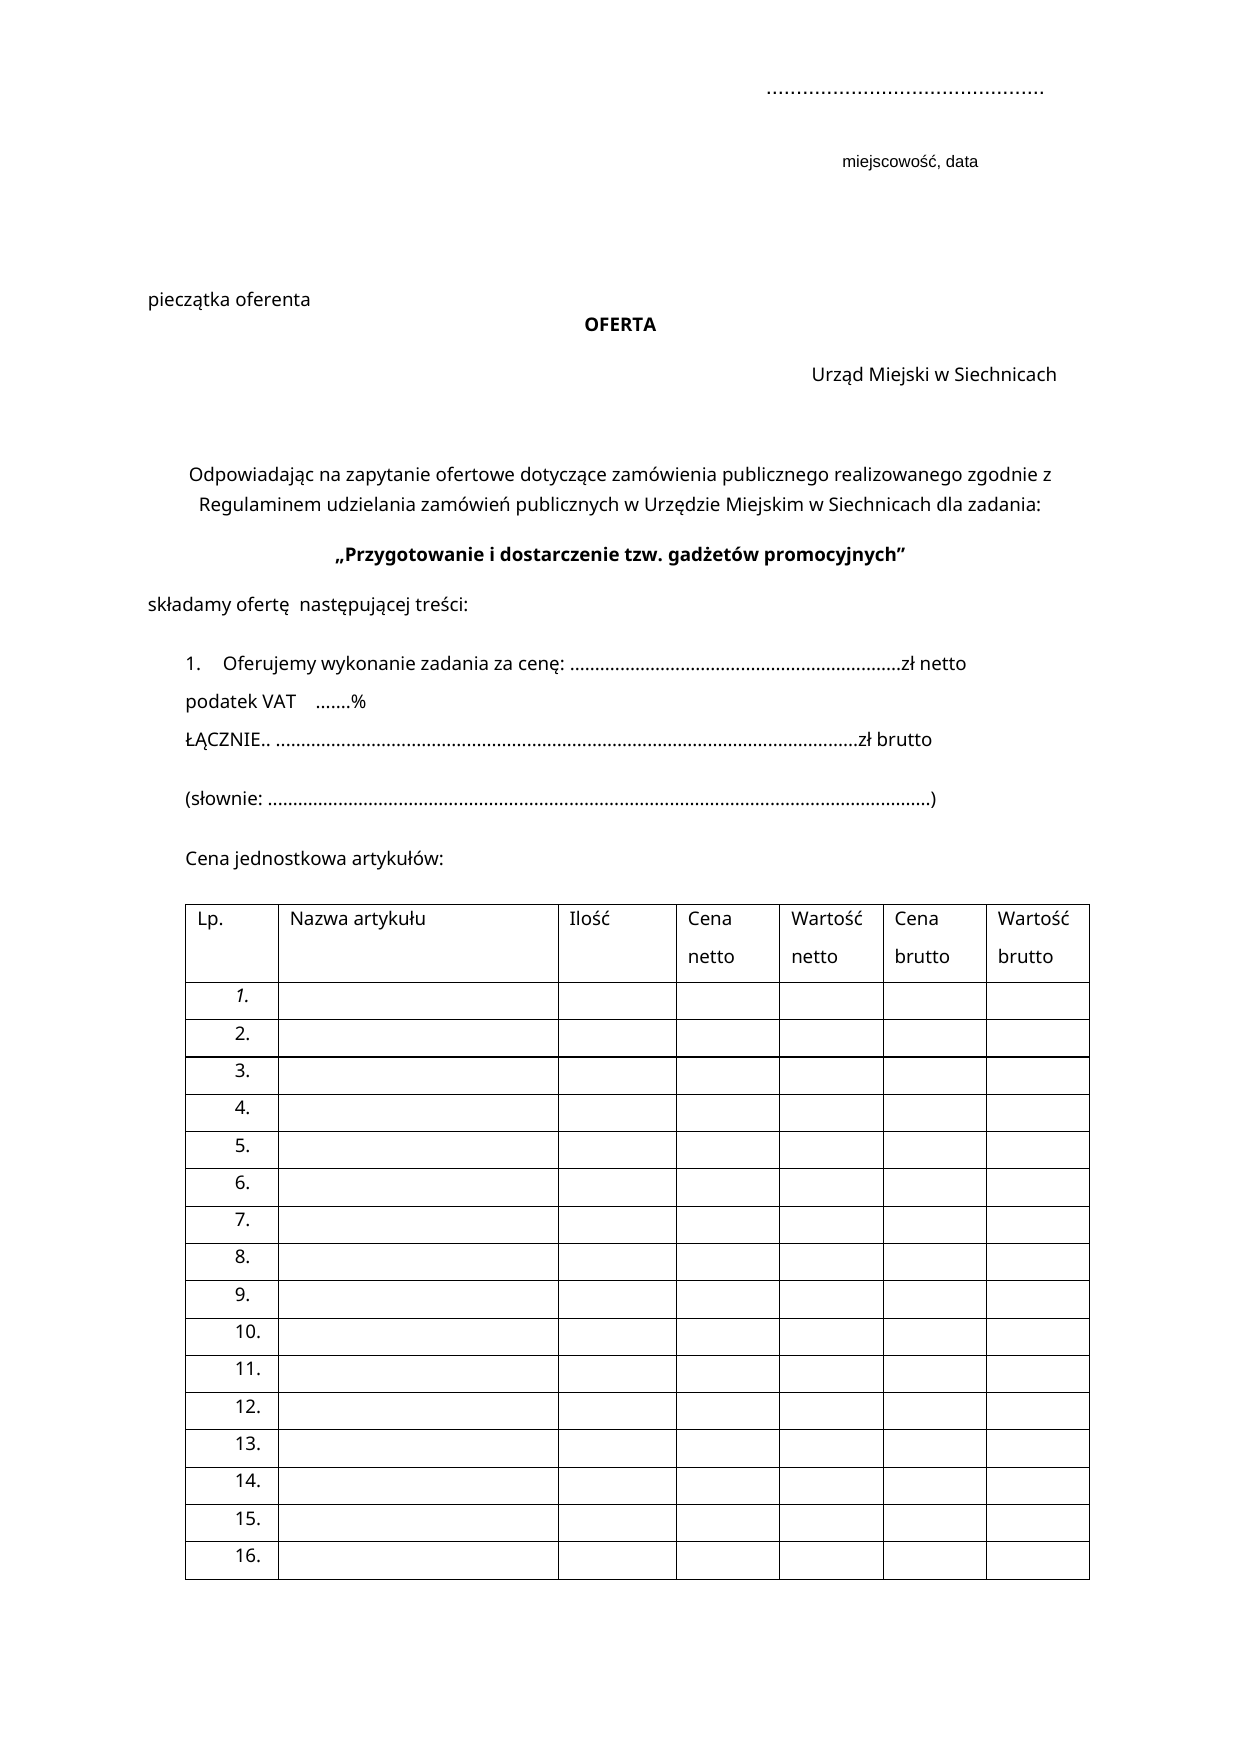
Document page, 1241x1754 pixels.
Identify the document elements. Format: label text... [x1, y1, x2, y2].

table_cell [780, 1132, 883, 1168]
table_cell [780, 1505, 883, 1541]
table_cell [780, 983, 883, 1019]
table_cell [987, 1281, 1089, 1317]
table_cell [186, 1095, 278, 1131]
table_cell [279, 1058, 558, 1094]
table_cell [186, 1281, 278, 1317]
table_cell [987, 1505, 1089, 1541]
table_cell [279, 1356, 558, 1392]
table_cell [186, 1393, 278, 1429]
table_header Cena brutto [884, 905, 986, 982]
table_cell [279, 1505, 558, 1541]
table_cell [279, 1542, 558, 1578]
table_cell [559, 983, 676, 1019]
table_cell [559, 1468, 676, 1504]
table_header Nazwa artykułu [279, 905, 558, 982]
table_cell [559, 1169, 676, 1206]
table_cell [279, 1132, 558, 1168]
table_cell [677, 1132, 779, 1168]
text ŁĄCZNIE.. ....................................................................................................................zł brutto [185, 727, 1092, 752]
table_cell [279, 1095, 558, 1131]
table_cell [884, 1542, 986, 1578]
table_cell [279, 1468, 558, 1504]
table_cell [186, 1505, 278, 1541]
table_cell [780, 1281, 883, 1317]
table_cell [559, 1281, 676, 1317]
table_cell [884, 1058, 986, 1094]
table_cell [987, 1356, 1089, 1392]
table_cell [677, 1169, 779, 1206]
table_cell [884, 1505, 986, 1541]
table_cell [186, 1132, 278, 1168]
table_cell [677, 1095, 779, 1131]
table_header Cena netto [677, 905, 779, 982]
table_cell [559, 1356, 676, 1392]
table_cell [279, 1207, 558, 1243]
table_cell [186, 1244, 278, 1280]
table_cell [884, 1319, 986, 1355]
table_cell [186, 1319, 278, 1355]
table_cell [884, 1169, 986, 1206]
table_header Wartość netto [780, 905, 883, 982]
table_cell [559, 1020, 676, 1056]
table_cell [186, 1020, 278, 1056]
table_cell [559, 1132, 676, 1168]
table_cell [780, 1430, 883, 1467]
table_cell [559, 1319, 676, 1355]
table_cell [677, 983, 779, 1019]
table_cell [559, 1505, 676, 1541]
table_cell [987, 1058, 1089, 1094]
table_cell [279, 1281, 558, 1317]
text pieczątka oferenta [148, 286, 1092, 311]
table_cell [677, 1505, 779, 1541]
table_cell [186, 1058, 278, 1094]
table_cell [780, 1058, 883, 1094]
table_cell [279, 1244, 558, 1280]
table_cell [884, 983, 986, 1019]
table_cell [987, 1542, 1089, 1578]
text (słownie: ....................................................................................................................................) [185, 786, 1092, 811]
table_cell [279, 1393, 558, 1429]
table_cell [884, 1095, 986, 1131]
table_cell [559, 1430, 676, 1467]
table_cell [677, 1356, 779, 1392]
table_cell [186, 983, 278, 1019]
table_cell [780, 1356, 883, 1392]
table_cell [677, 1020, 779, 1056]
table_cell [884, 1281, 986, 1317]
text podatek VAT .......% [185, 688, 1092, 714]
table_cell [279, 1430, 558, 1467]
table_header Wartość brutto [987, 905, 1089, 982]
table_cell [884, 1244, 986, 1280]
table_cell [780, 1542, 883, 1578]
table_cell [987, 1095, 1089, 1131]
table_cell [559, 1542, 676, 1578]
table_cell [884, 1020, 986, 1056]
table_cell [186, 1430, 278, 1467]
table_cell [987, 1430, 1089, 1467]
table_cell [186, 1468, 278, 1504]
table_cell [884, 1356, 986, 1392]
table_cell [677, 1393, 779, 1429]
table_cell [987, 983, 1089, 1019]
table_cell [987, 1132, 1089, 1168]
table_cell [780, 1319, 883, 1355]
table_cell [780, 1393, 883, 1429]
table_cell [987, 1244, 1089, 1280]
table_header Lp. [186, 905, 278, 982]
table_cell [780, 1020, 883, 1056]
table_cell [884, 1468, 986, 1504]
table_cell [884, 1430, 986, 1467]
table_cell [279, 1169, 558, 1206]
table_cell [884, 1207, 986, 1243]
table_cell [677, 1319, 779, 1355]
table_cell [279, 1319, 558, 1355]
text „Przygotowanie i dostarczenie tzw. gadżetów promocyjnych” [148, 541, 1092, 567]
table_cell [677, 1542, 779, 1578]
table_cell [186, 1356, 278, 1392]
table_cell [559, 1207, 676, 1243]
table_cell [559, 1058, 676, 1094]
table_cell [677, 1207, 779, 1243]
table_cell [559, 1393, 676, 1429]
text Cena jednostkowa artykułów: [185, 845, 1092, 870]
table_cell [677, 1058, 779, 1094]
table_cell [987, 1393, 1089, 1429]
table_cell [279, 1020, 558, 1056]
table_cell [987, 1207, 1089, 1243]
table_cell [677, 1244, 779, 1280]
text Odpowiadając na zapytanie ofertowe dotyczące zamówienia publicznego realizowanego zgodnie z Regulaminem udzielania zamówień publicznych w Urzędzie Miejskim w Siechnicach dla zadania: [148, 462, 1092, 516]
table_cell [780, 1244, 883, 1280]
table_cell [677, 1281, 779, 1317]
table_cell [780, 1207, 883, 1243]
text składamy ofertę następującej treści: [148, 591, 1092, 617]
list Oferujemy wykonanie zadania za cenę: ..................................................................zł netto [185, 650, 1092, 676]
table_cell [559, 1095, 676, 1131]
table_cell [780, 1468, 883, 1504]
table_cell [780, 1095, 883, 1131]
text OFERTA [148, 311, 1092, 337]
table_cell [987, 1020, 1089, 1056]
table_header Ilość [559, 905, 676, 982]
table_cell [559, 1244, 676, 1280]
table_cell [677, 1468, 779, 1504]
table_cell [884, 1132, 986, 1168]
text Urząd Miejski w Siechnicach [738, 361, 1092, 387]
table_cell [987, 1169, 1089, 1206]
table_cell [677, 1430, 779, 1467]
table_cell [884, 1393, 986, 1429]
table_cell [987, 1468, 1089, 1504]
table_cell [186, 1207, 278, 1243]
table_cell [987, 1319, 1089, 1355]
table_cell [186, 1169, 278, 1206]
table_cell [279, 983, 558, 1019]
table_cell [186, 1542, 278, 1578]
table_cell [780, 1169, 883, 1206]
